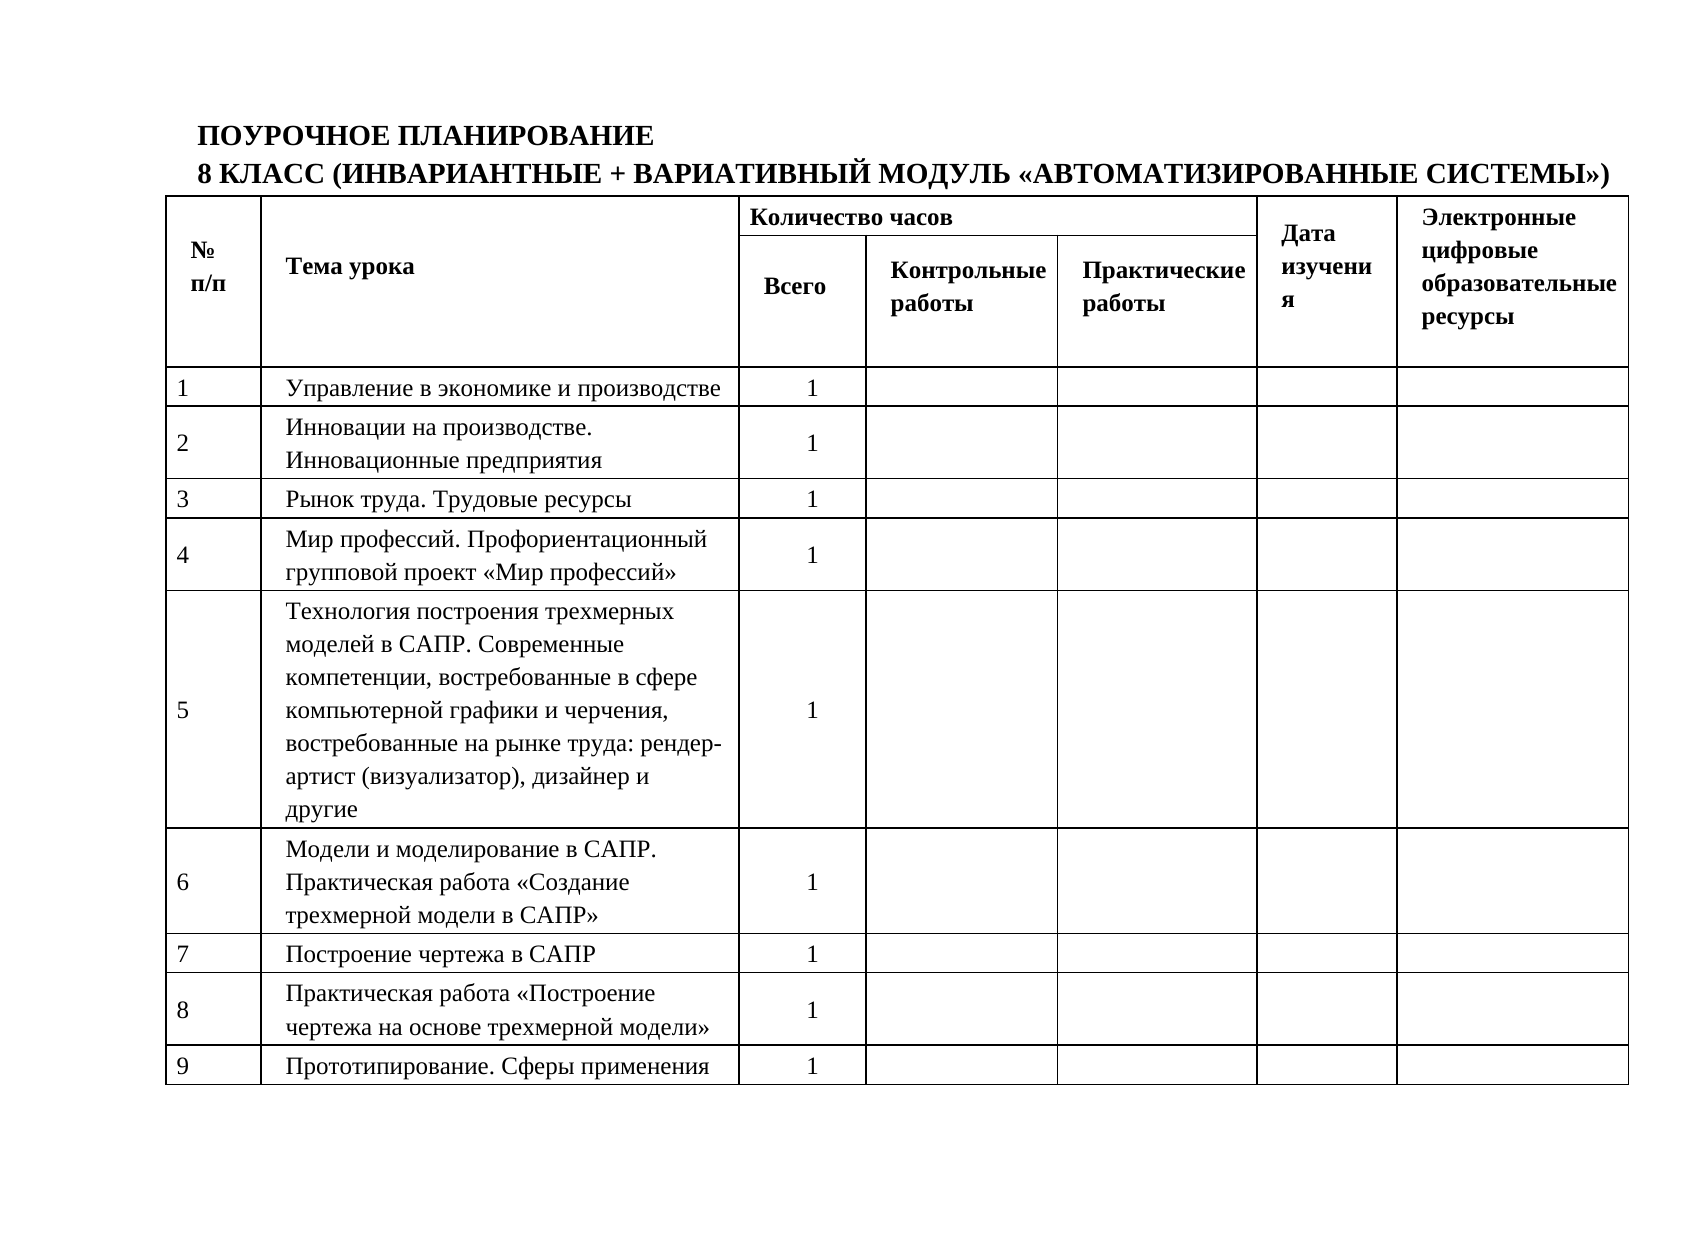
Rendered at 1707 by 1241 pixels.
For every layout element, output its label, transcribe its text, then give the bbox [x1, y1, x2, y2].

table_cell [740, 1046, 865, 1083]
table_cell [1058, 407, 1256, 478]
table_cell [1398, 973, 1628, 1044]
text 8 КЛАСС (ИНВАРИАНТНЫЕ + ВАРИАТИВНЫЙ МОДУЛЬ «АВТОМАТИЗИРОВАННЫЕ СИСТЕМЫ») [190, 157, 1618, 190]
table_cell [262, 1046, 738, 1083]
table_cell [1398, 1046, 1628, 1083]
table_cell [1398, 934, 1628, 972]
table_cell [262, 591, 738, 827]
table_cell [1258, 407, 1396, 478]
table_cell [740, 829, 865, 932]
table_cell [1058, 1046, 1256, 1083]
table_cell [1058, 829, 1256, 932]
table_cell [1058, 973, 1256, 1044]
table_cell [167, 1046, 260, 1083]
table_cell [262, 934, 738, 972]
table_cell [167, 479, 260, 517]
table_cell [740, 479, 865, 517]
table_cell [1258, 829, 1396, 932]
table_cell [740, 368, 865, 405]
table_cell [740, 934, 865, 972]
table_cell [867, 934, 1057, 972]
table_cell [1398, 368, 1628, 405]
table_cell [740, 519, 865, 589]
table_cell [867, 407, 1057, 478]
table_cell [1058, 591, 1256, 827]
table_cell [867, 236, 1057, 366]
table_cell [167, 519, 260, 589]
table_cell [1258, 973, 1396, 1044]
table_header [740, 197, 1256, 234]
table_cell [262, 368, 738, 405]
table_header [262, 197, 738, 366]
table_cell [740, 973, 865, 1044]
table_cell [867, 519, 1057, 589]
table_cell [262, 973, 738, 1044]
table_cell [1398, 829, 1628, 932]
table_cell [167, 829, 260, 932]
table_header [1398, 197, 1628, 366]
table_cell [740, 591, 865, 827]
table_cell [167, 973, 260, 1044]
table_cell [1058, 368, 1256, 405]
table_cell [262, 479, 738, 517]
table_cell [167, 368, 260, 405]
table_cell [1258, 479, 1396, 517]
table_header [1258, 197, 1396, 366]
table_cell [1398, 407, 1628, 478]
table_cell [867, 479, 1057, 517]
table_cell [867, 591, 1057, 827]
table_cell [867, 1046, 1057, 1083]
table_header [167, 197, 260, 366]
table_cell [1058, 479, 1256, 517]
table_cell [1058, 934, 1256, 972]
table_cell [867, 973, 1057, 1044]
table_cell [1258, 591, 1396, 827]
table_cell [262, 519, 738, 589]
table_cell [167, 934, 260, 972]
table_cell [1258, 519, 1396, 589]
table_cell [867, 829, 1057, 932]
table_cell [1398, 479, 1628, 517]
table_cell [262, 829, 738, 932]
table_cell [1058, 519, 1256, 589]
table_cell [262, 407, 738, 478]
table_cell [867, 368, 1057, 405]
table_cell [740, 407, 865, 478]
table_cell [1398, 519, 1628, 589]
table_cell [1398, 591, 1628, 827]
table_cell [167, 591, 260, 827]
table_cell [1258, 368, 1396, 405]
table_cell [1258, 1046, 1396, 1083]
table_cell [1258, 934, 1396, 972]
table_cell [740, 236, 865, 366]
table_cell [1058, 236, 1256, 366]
text ПОУРОЧНОЕ ПЛАНИРОВАНИЕ [190, 118, 1618, 152]
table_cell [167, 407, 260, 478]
